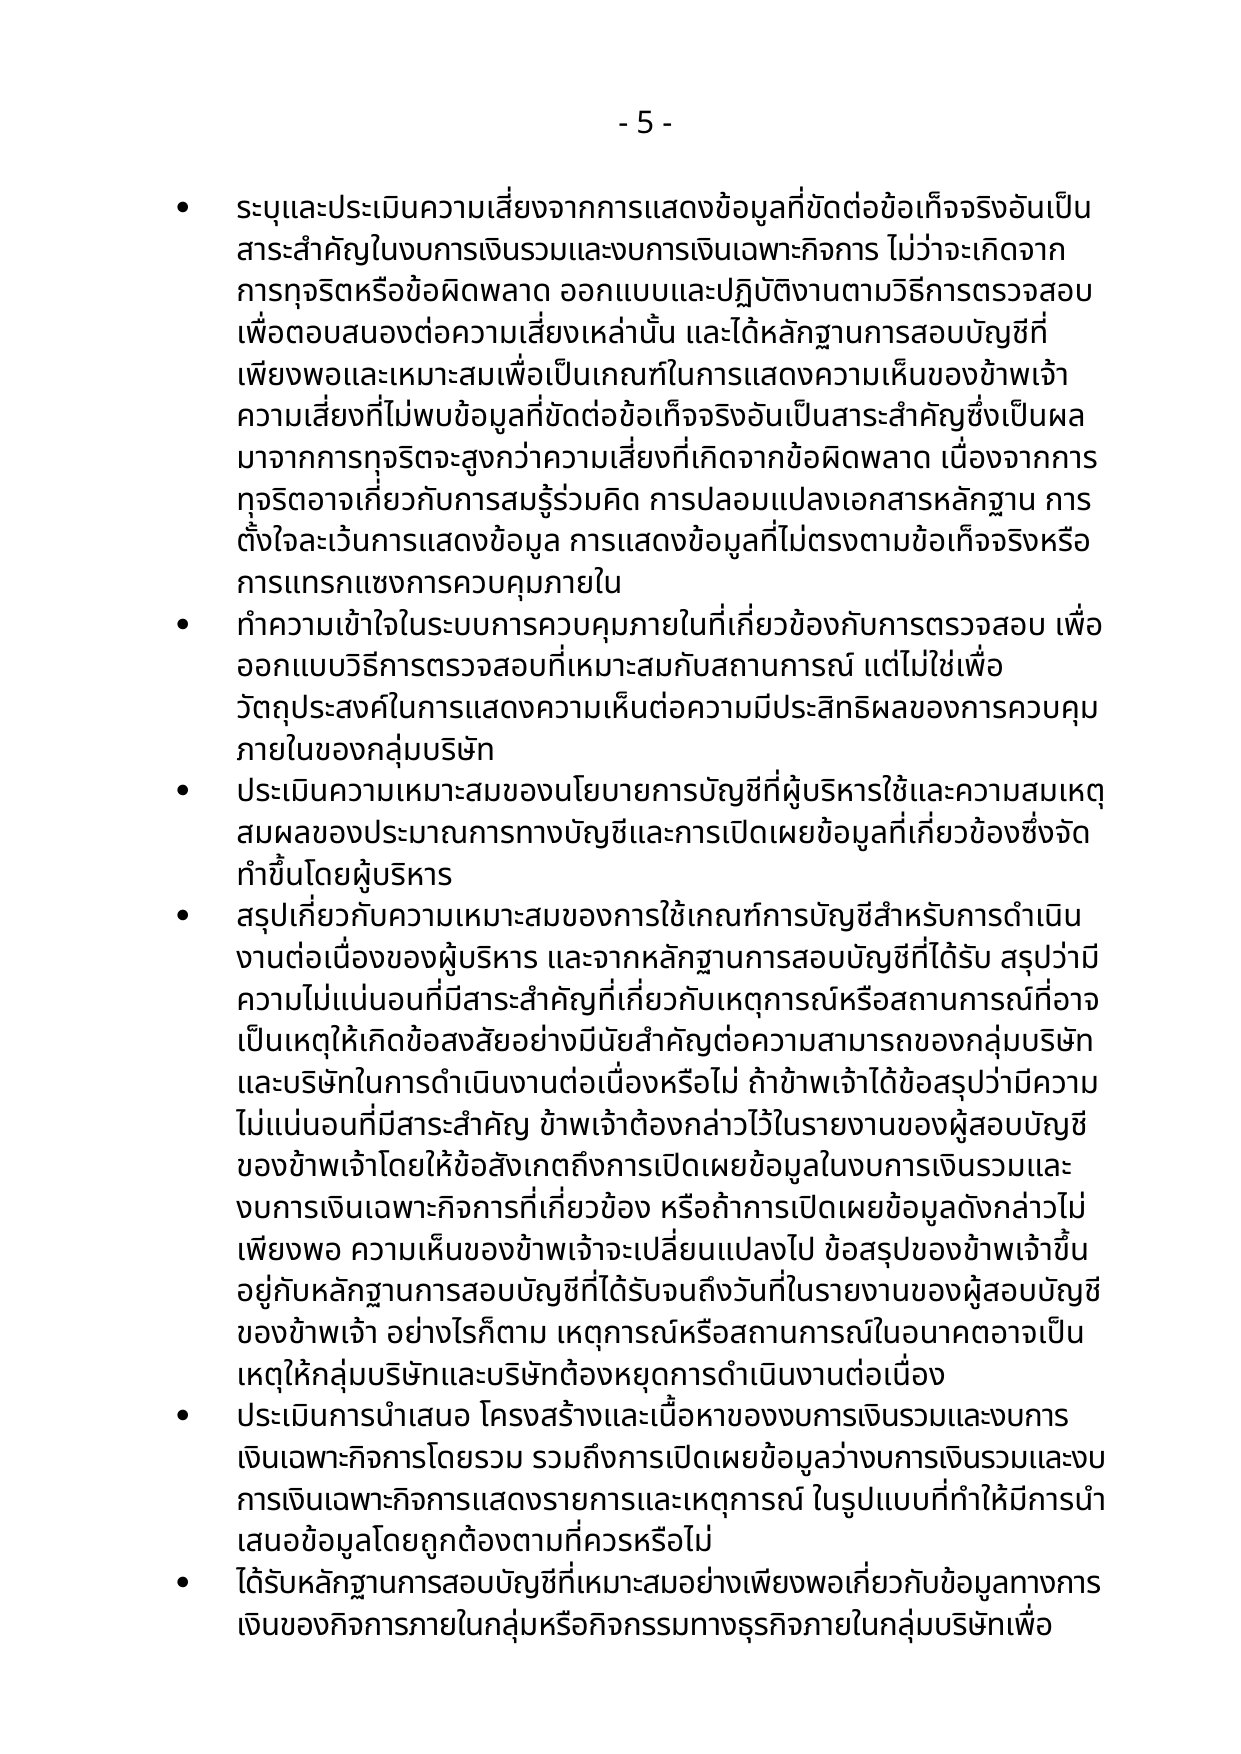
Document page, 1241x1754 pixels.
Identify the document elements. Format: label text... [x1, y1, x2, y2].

list ระบุและประเมินความเสี่ยงจากการแสดงข้อมูลที่ขัดต่อข้อเท็จจริงอันเป็นสาระสำคัญในงบการเงินรวมและงบการเงินเฉพาะกิจการ ไม่ว่าจะเกิดจากการทุจริตหรือข้อผิดพลาด ออกแบบและปฏิบัติงานตามวิธีการตรวจสอบเพื่อตอบสนองต่อความเสี่ยงเหล่านั้น และได้หลักฐานการสอบบัญชีที่เพียงพอและเหมาะสมเพื่อเป็นเกณฑ์ในการแสดงความเห็นของข้าพเจ้า ความเสี่ยงที่ไม่พบข้อมูลที่ขัดต่อข้อเท็จจริงอันเป็นสาระสำคัญซึ่งเป็นผลมาจากการทุจริตจะสูงกว่าความเสี่ยงที่เกิดจากข้อผิดพลาด เนื่องจากการทุจริตอาจเกี่ยวกับการสมรู้ร่วมคิด การปลอมแปลงเอกสารหลักฐาน การตั้งใจละเว้นการแสดงข้อมูล การแสดงข้อมูลที่ไม่ตรงตามข้อเท็จจริงหรือการแทรกแซงการควบคุมภายใน [177, 185, 1107, 602]
text - 5 - [177, 99, 1113, 142]
list ประเมินการนำเสนอ โครงสร้างและเนื้อหาของงบการเงินรวมและงบการเงินเฉพาะกิจการโดยรวม รวมถึงการเปิดเผยข้อมูลว่างบการเงินรวมและงบการเงินเฉพาะกิจการแสดงรายการและเหตุการณ์ ในรูปแบบที่ทำให้มีการนำเสนอข้อมูลโดยถูกต้องตามที่ควรหรือไม่ [177, 1393, 1107, 1560]
list ทำความเข้าใจในระบบการควบคุมภายในที่เกี่ยวข้องกับการตรวจสอบ เพื่อออกแบบวิธีการตรวจสอบที่เหมาะสมกับสถานการณ์ แต่ไม่ใช่เพื่อวัตถุประสงค์ในการแสดงความเห็นต่อความมีประสิทธิผลของการควบคุมภายในของกลุ่มบริษัท [177, 602, 1107, 768]
list สรุปเกี่ยวกับความเหมาะสมของการใช้เกณฑ์การบัญชีสำหรับการดำเนินงานต่อเนื่องของผู้บริหาร และจากหลักฐานการสอบบัญชีที่ได้รับ สรุปว่ามีความไม่แน่นอนที่มีสาระสำคัญที่เกี่ยวกับเหตุการณ์หรือสถานการณ์ที่อาจเป็นเหตุให้เกิดข้อสงสัยอย่างมีนัยสำคัญต่อความสามารถของกลุ่มบริษัทและบริษัทในการดำเนินงานต่อเนื่องหรือไม่ ถ้าข้าพเจ้าได้ข้อสรุปว่ามีความไม่แน่นอนที่มีสาระสำคัญ ข้าพเจ้าต้องกล่าวไว้ในรายงานของผู้สอบบัญชีของข้าพเจ้าโดยให้ข้อสังเกตถึงการเปิดเผยข้อมูลในงบการเงินรวมและงบการเงินเฉพาะกิจการที่เกี่ยวข้อง หรือถ้าการเปิดเผยข้อมูลดังกล่าวไม่เพียงพอ ความเห็นของข้าพเจ้าจะเปลี่ยนแปลงไป ข้อสรุปของข้าพเจ้าขึ้นอยู่กับหลักฐานการสอบบัญชีที่ได้รับจนถึงวันที่ในรายงานของผู้สอบบัญชีของข้าพเจ้า อย่างไรก็ตาม เหตุการณ์หรือสถานการณ์ในอนาคตอาจเป็นเหตุให้กลุ่มบริษัทและบริษัทต้องหยุดการดำเนินงานต่อเนื่อง [177, 893, 1107, 1393]
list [177, 1560, 1107, 1643]
list ประเมินความเหมาะสมของนโยบายการบัญชีที่ผู้บริหารใช้และความสมเหตุสมผลของประมาณการทางบัญชีและการเปิดเผยข้อมูลที่เกี่ยวข้องซึ่งจัดทำขึ้นโดยผู้บริหาร [177, 768, 1107, 893]
